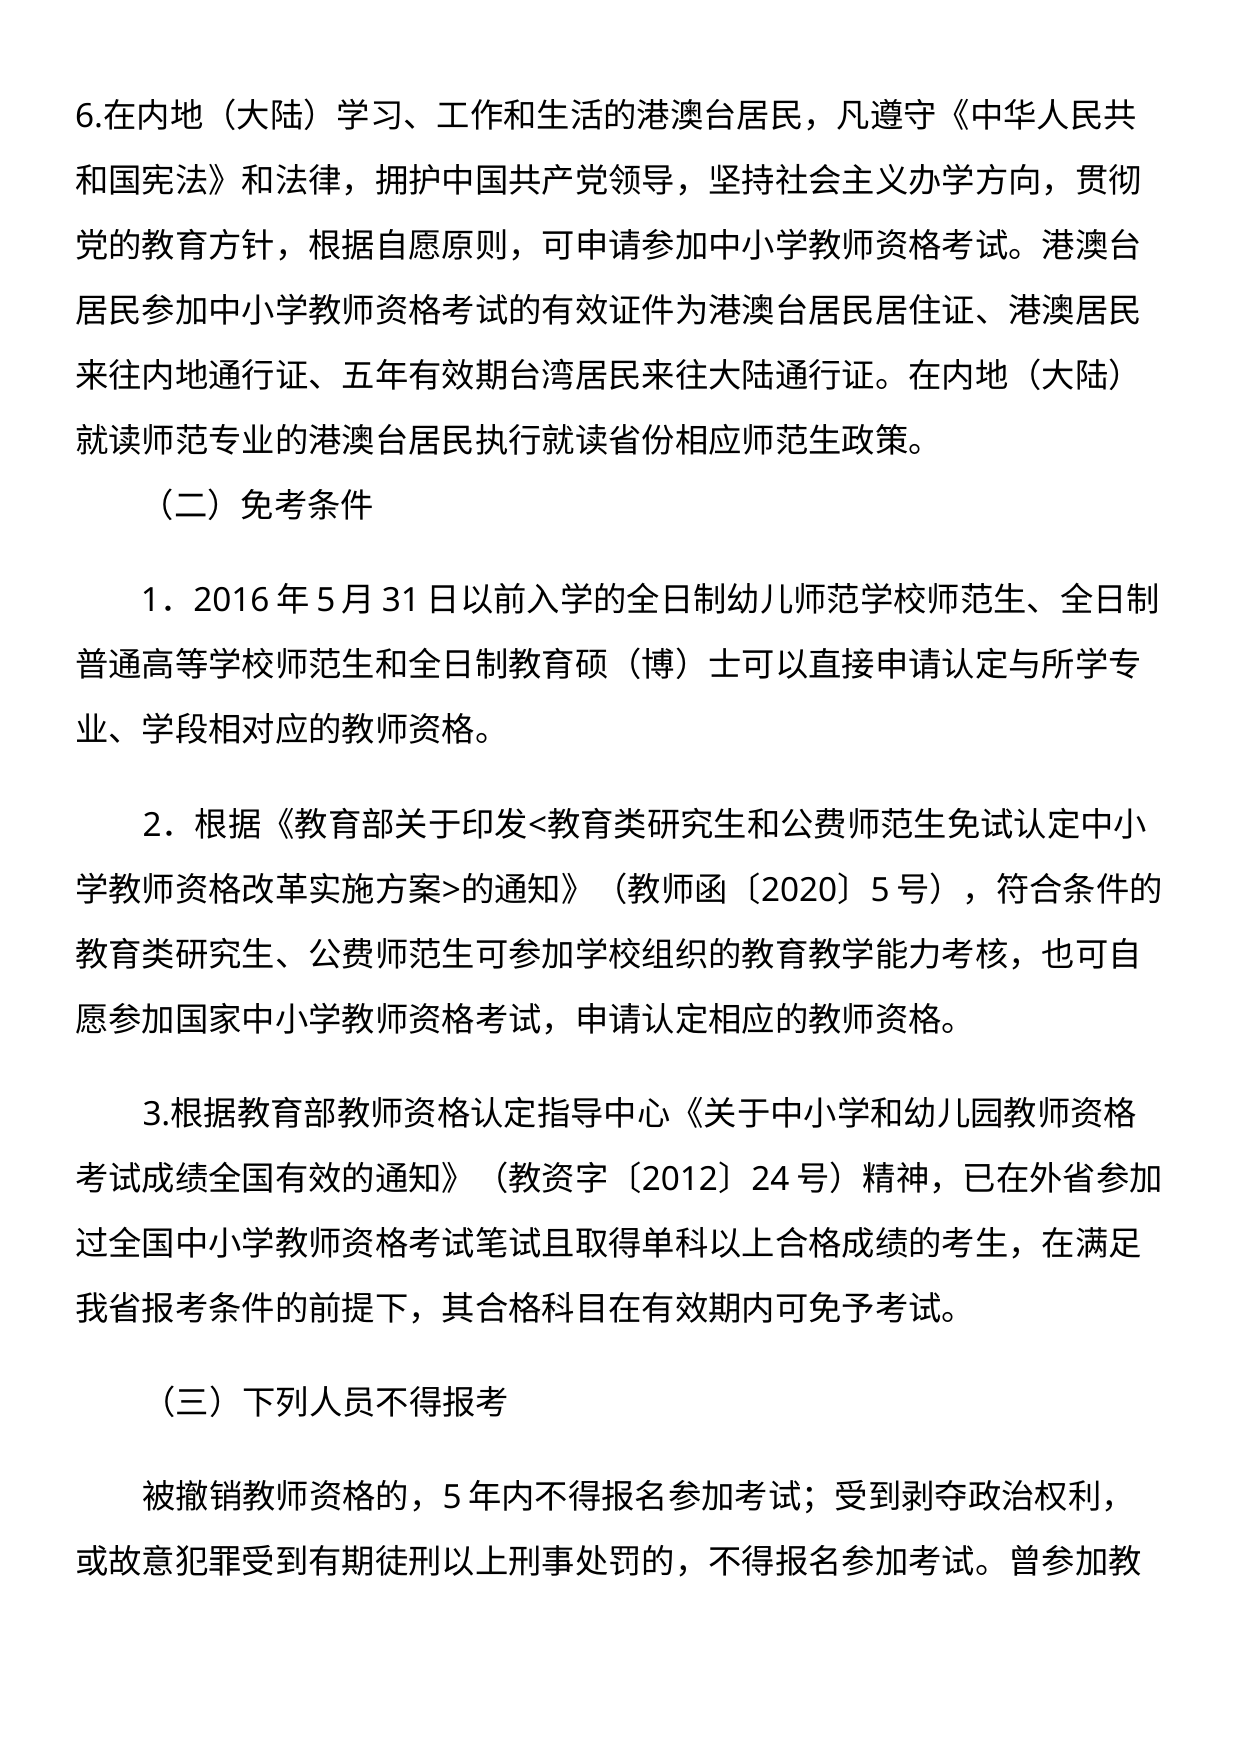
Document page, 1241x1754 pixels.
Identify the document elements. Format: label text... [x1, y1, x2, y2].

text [75, 1462, 1165, 1592]
text 2．根据《教育部关于印发<教育类研究生和公费师范生免试认定中小学教师资格改革实施方案>的通知》（教师函〔2020〕5号），符合条件的教育类研究生、公费师范生可参加学校组织的教育教学能力考核，也可自愿参加国家中小学教师资格考试，申请认定相应的教师资格。 [75, 789, 1165, 1049]
text 1．2016年5月31日以前入学的全日制幼儿师范学校师范生、全日制普通高等学校师范生和全日制教育硕（博）士可以直接申请认定与所学专业、学段相对应的教师资格。 [75, 565, 1165, 760]
text （三）下列人员不得报考 [75, 1367, 1165, 1432]
text （二）免考条件 [75, 471, 1165, 536]
text 3.根据教育部教师资格认定指导中心《关于中小学和幼儿园教师资格考试成绩全国有效的通知》（教资字〔2012〕24号）精神，已在外省参加过全国中小学教师资格考试笔试且取得单科以上合格成绩的考生，在满足我省报考条件的前提下，其合格科目在有效期内可免予考试。 [75, 1078, 1165, 1338]
text 6.在内地（大陆）学习、工作和生活的港澳台居民，凡遵守《中华人民共和国宪法》和法律，拥护中国共产党领导，坚持社会主义办学方向，贯彻党的教育方针，根据自愿原则，可申请参加中小学教师资格考试。港澳台居民参加中小学教师资格考试的有效证件为港澳台居民居住证、港澳居民来往内地通行证、五年有效期台湾居民来往大陆通行证。在内地（大陆）就读师范专业的港澳台居民执行就读省份相应师范生政策。 [75, 81, 1165, 471]
